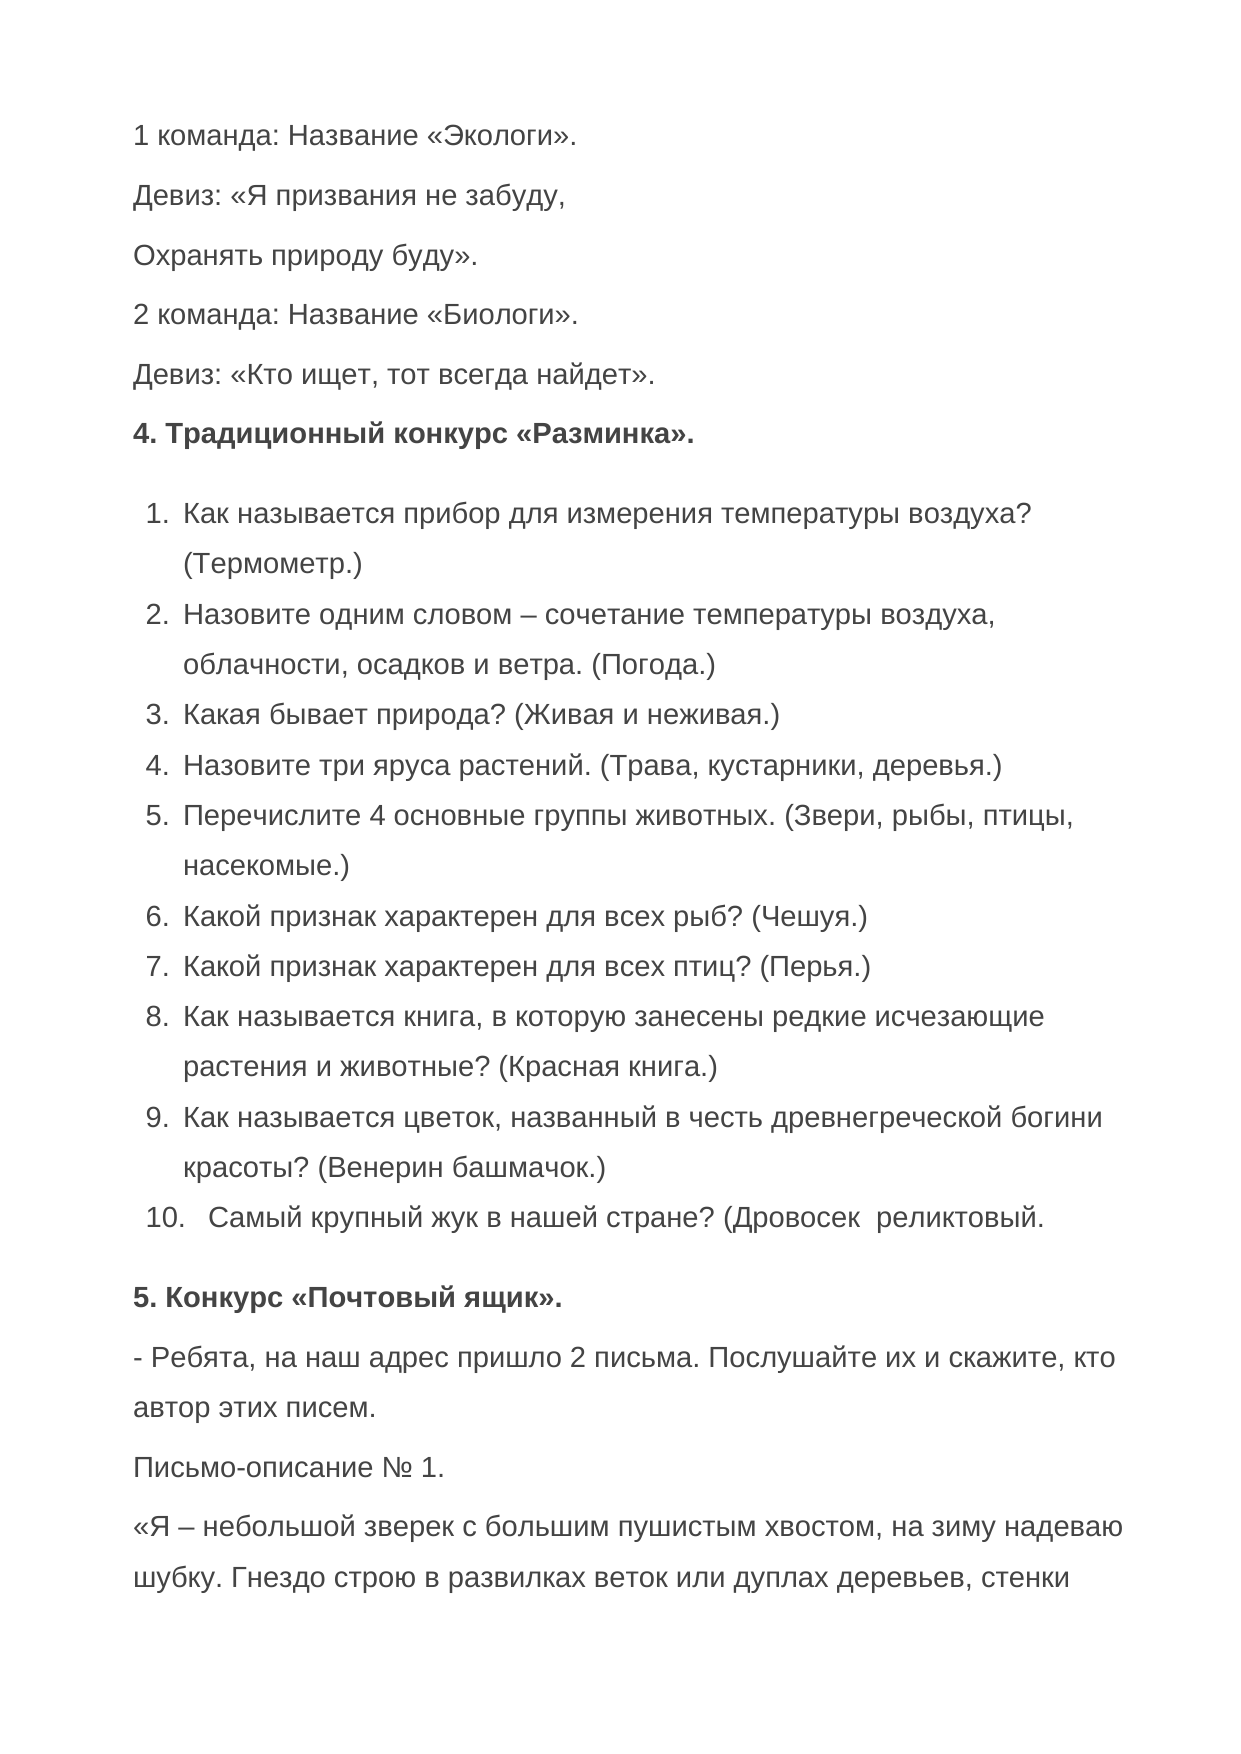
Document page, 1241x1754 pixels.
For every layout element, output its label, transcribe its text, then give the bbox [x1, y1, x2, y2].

list Какой признак характерен для всех птиц? (Перья.) [145, 949, 1152, 982]
list Какой признак характерен для всех рыб? (Чешуя.) [145, 898, 1152, 932]
list Как называется прибор для измерения температуры воздуха? (Термометр.) [145, 496, 1152, 580]
text Охранять природу буду». [133, 237, 1152, 271]
list Назовите три яруса растений. (Трава, кустарники, деревья.) [145, 748, 1152, 781]
text 5. Конкурс «Почтовый ящик». [133, 1280, 1152, 1313]
text Девиз: «Я призвания не забуду, [133, 178, 1152, 211]
list Какая бывает природа? (Живая и неживая.) [145, 697, 1152, 731]
text Девиз: «Кто ищет, тот всегда найдет». [133, 357, 1152, 390]
list Самый крупный жук в нашей стране? (Дровосек реликтовый. [145, 1200, 1152, 1234]
text 2 команда: Название «Биологи». [133, 297, 1152, 331]
text 1 команда: Название «Экологи». [133, 118, 1152, 152]
list Как называется цветок, названный в честь древнегреческой богини красоты? (Венерин башмачок.) [145, 1100, 1152, 1184]
list Назовите одним словом – сочетание температуры воздуха, облачности, осадков и ветра. (Погода.) [145, 597, 1152, 681]
text 4. Традиционный конкурс «Разминка». [133, 417, 1152, 450]
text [133, 1509, 1152, 1593]
list Перечислите 4 основные группы животных. (Звери, рыбы, птицы, насекомые.) [145, 798, 1152, 882]
text - Ребята, на наш адрес пришло 2 письма. Послушайте их и скажите, кто автор этих писем. [133, 1339, 1152, 1423]
list Как называется книга, в которую занесены редкие исчезающие растения и животные? (Красная книга.) [145, 999, 1152, 1083]
text Письмо-описание № 1. [133, 1449, 1152, 1483]
